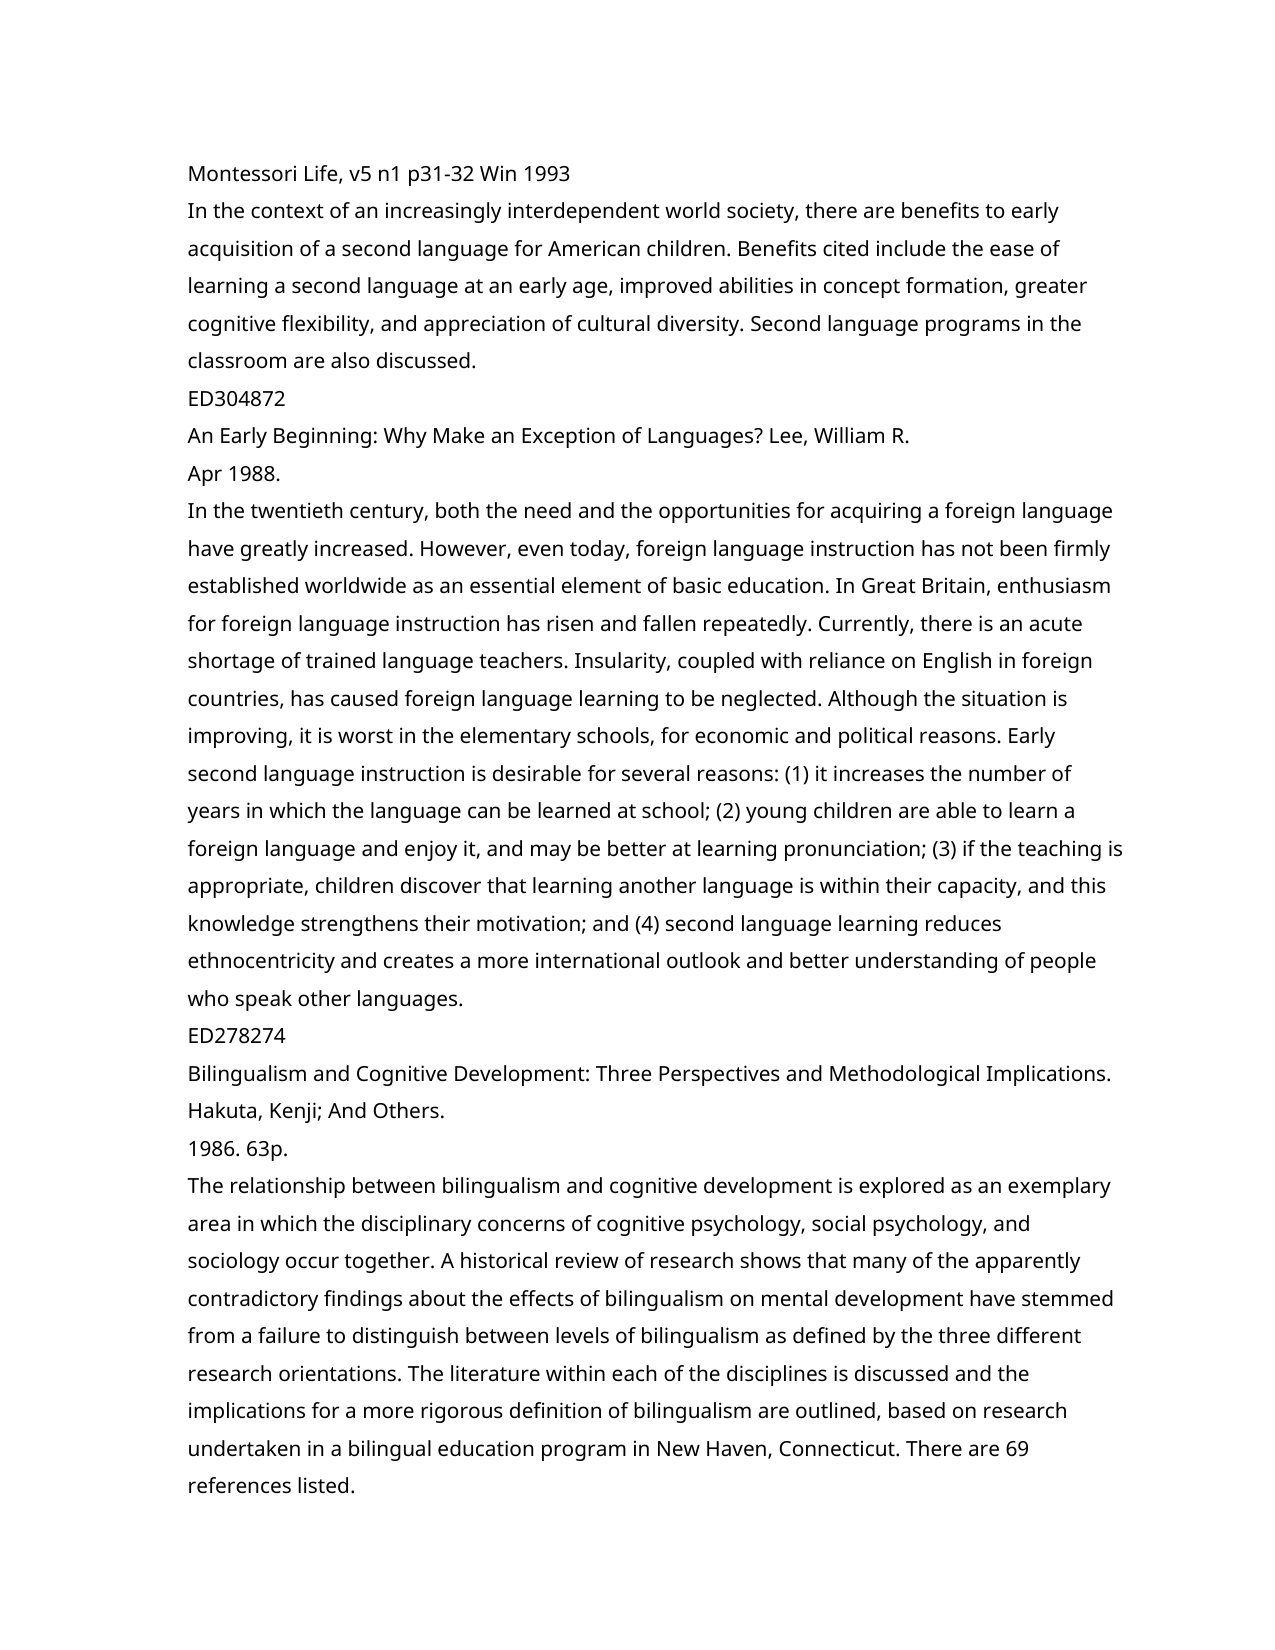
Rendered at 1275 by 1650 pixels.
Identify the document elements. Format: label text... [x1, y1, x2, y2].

text ED278274 Bilingualism and Cognitive Development: Three Perspectives and Methodological Implications. Hakuta, Kenji; And Others. 1986. 63p. The relationship between bilingualism and cognitive development is explored as an exemplary area in which the disciplinary concerns of cognitive psychology, social psychology, and sociology occur together. A historical review of research shows that many of the apparently contradictory findings about the effects of bilingualism on mental development have stemmed from a failure to distinguish between levels of bilingualism as defined by the three different research orientations. The literature within each of the disciplines is discussed and the implications for a more rigorous definition of bilingualism are outlined, based on research undertaken in a bilingual education program in New Haven, Connecticut. There are 69 references listed. [187, 1012, 1125, 1500]
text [187, 150, 1125, 375]
text ED304872 An Early Beginning: Why Make an Exception of Languages? Lee, William R. Apr 1988. In the twentieth century, both the need and the opportunities for acquiring a foreign language have greatly increased. However, even today, foreign language instruction has not been firmly established worldwide as an essential element of basic education. In Great Britain, enthusiasm for foreign language instruction has risen and fallen repeatedly. Currently, there is an acute shortage of trained language teachers. Insularity, coupled with reliance on English in foreign countries, has caused foreign language learning to be neglected. Although the situation is improving, it is worst in the elementary schools, for economic and political reasons. Early second language instruction is desirable for several reasons: (1) it increases the number of years in which the language can be learned at school; (2) young children are able to learn a foreign language and enjoy it, and may be better at learning pronunciation; (3) if the teaching is appropriate, children discover that learning another language is within their capacity, and this knowledge strengthens their motivation; and (4) second language learning reduces ethnocentricity and creates a more international outlook and better understanding of people who speak other languages. [187, 375, 1125, 1012]
